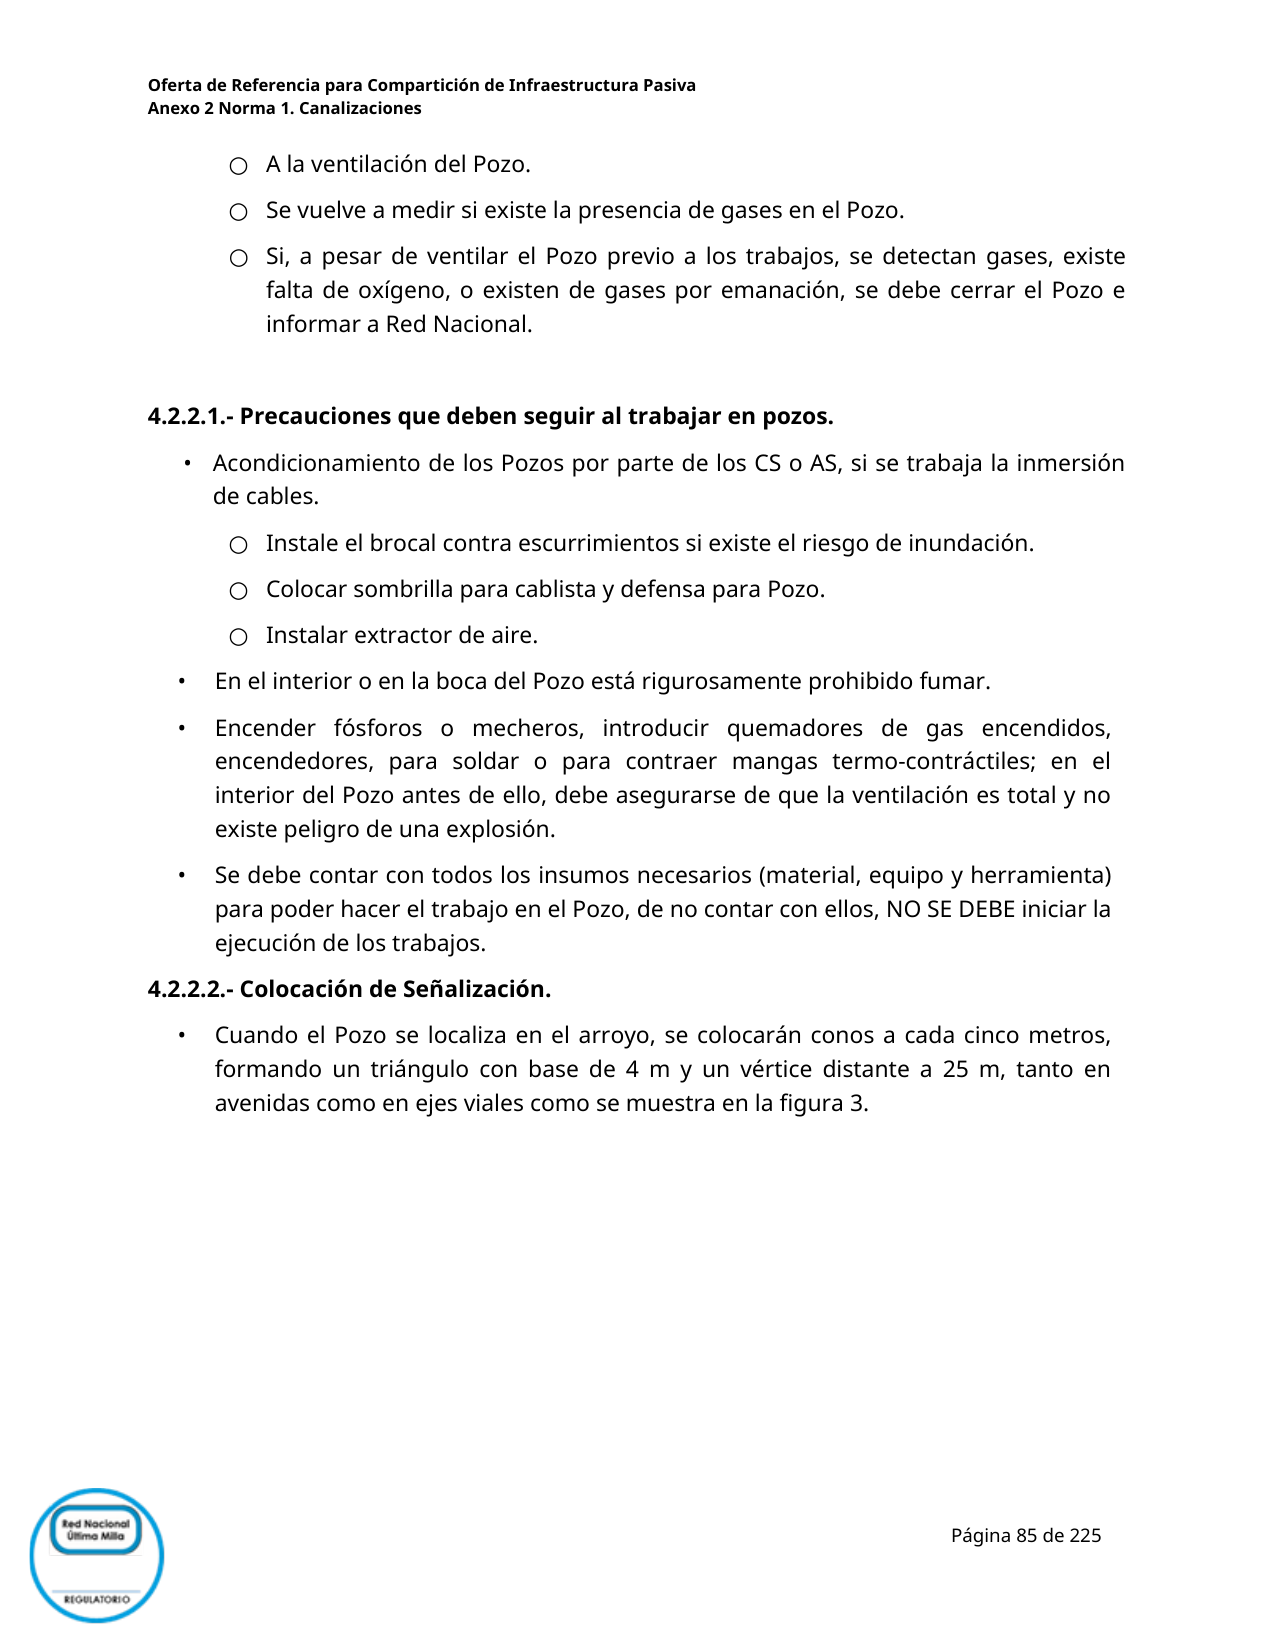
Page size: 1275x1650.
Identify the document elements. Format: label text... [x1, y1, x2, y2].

text • Encender fósforos o mecheros, introducir quemadores de gas encendidos, encendedores, para soldar o para contraer mangas termo-contráctiles; en el interior del Pozo antes de ello, debe asegurarse de que la ventilación es total y no existe peligro de una explosión. [177, 711, 1112, 844]
text ○ Instalar extractor de aire. [228, 619, 1127, 650]
picture [29, 1488, 166, 1625]
text • Cuando el Pozo se localiza en el arroyo, se colocarán conos a cada cinco metros, formando un triángulo con base de 4 m y un vértice distante a 25 m, tanto en avenidas como en ejes viales como se muestra en la figura 3. [177, 1019, 1112, 1118]
text ○ Si, a pesar de ventilar el Pozo previo a los trabajos, se detectan gases, existe falta de oxígeno, o existen de gases por emanación, se debe cerrar el Pozo e informar a Red Nacional. [229, 240, 1127, 339]
text ○ Colocar sombrilla para cablista y defensa para Pozo. [228, 573, 1127, 604]
picture [34, 1493, 159, 1618]
text ○ Se vuelve a medir si existe la presencia de gases en el Pozo. [228, 194, 1127, 225]
text • En el interior o en la boca del Pozo está rigurosamente prohibido fumar. [177, 665, 1112, 696]
picture [29, 1488, 93, 1551]
subtitle 4.2.2.2.- Colocación de Señalización. [148, 973, 1127, 1004]
text • Acondicionamiento de los Pozos por parte de los CS o AS, si se trabaja la inmersión de cables. [183, 446, 1127, 511]
text ○ A la ventilación del Pozo. [228, 148, 1127, 179]
text ○ Instale el brocal contra escurrimientos si existe el riesgo de inundación. [228, 526, 1127, 558]
subtitle 4.2.2.1.- Precauciones que deben seguir al trabajar en pozos. [148, 400, 1127, 431]
text • Se debe contar con todos los insumos necesarios (material, equipo y herramienta) para poder hacer el trabajo en el Pozo, de no contar con ellos, NO SE DEBE iniciar la ejecución de los trabajos. [177, 859, 1112, 958]
